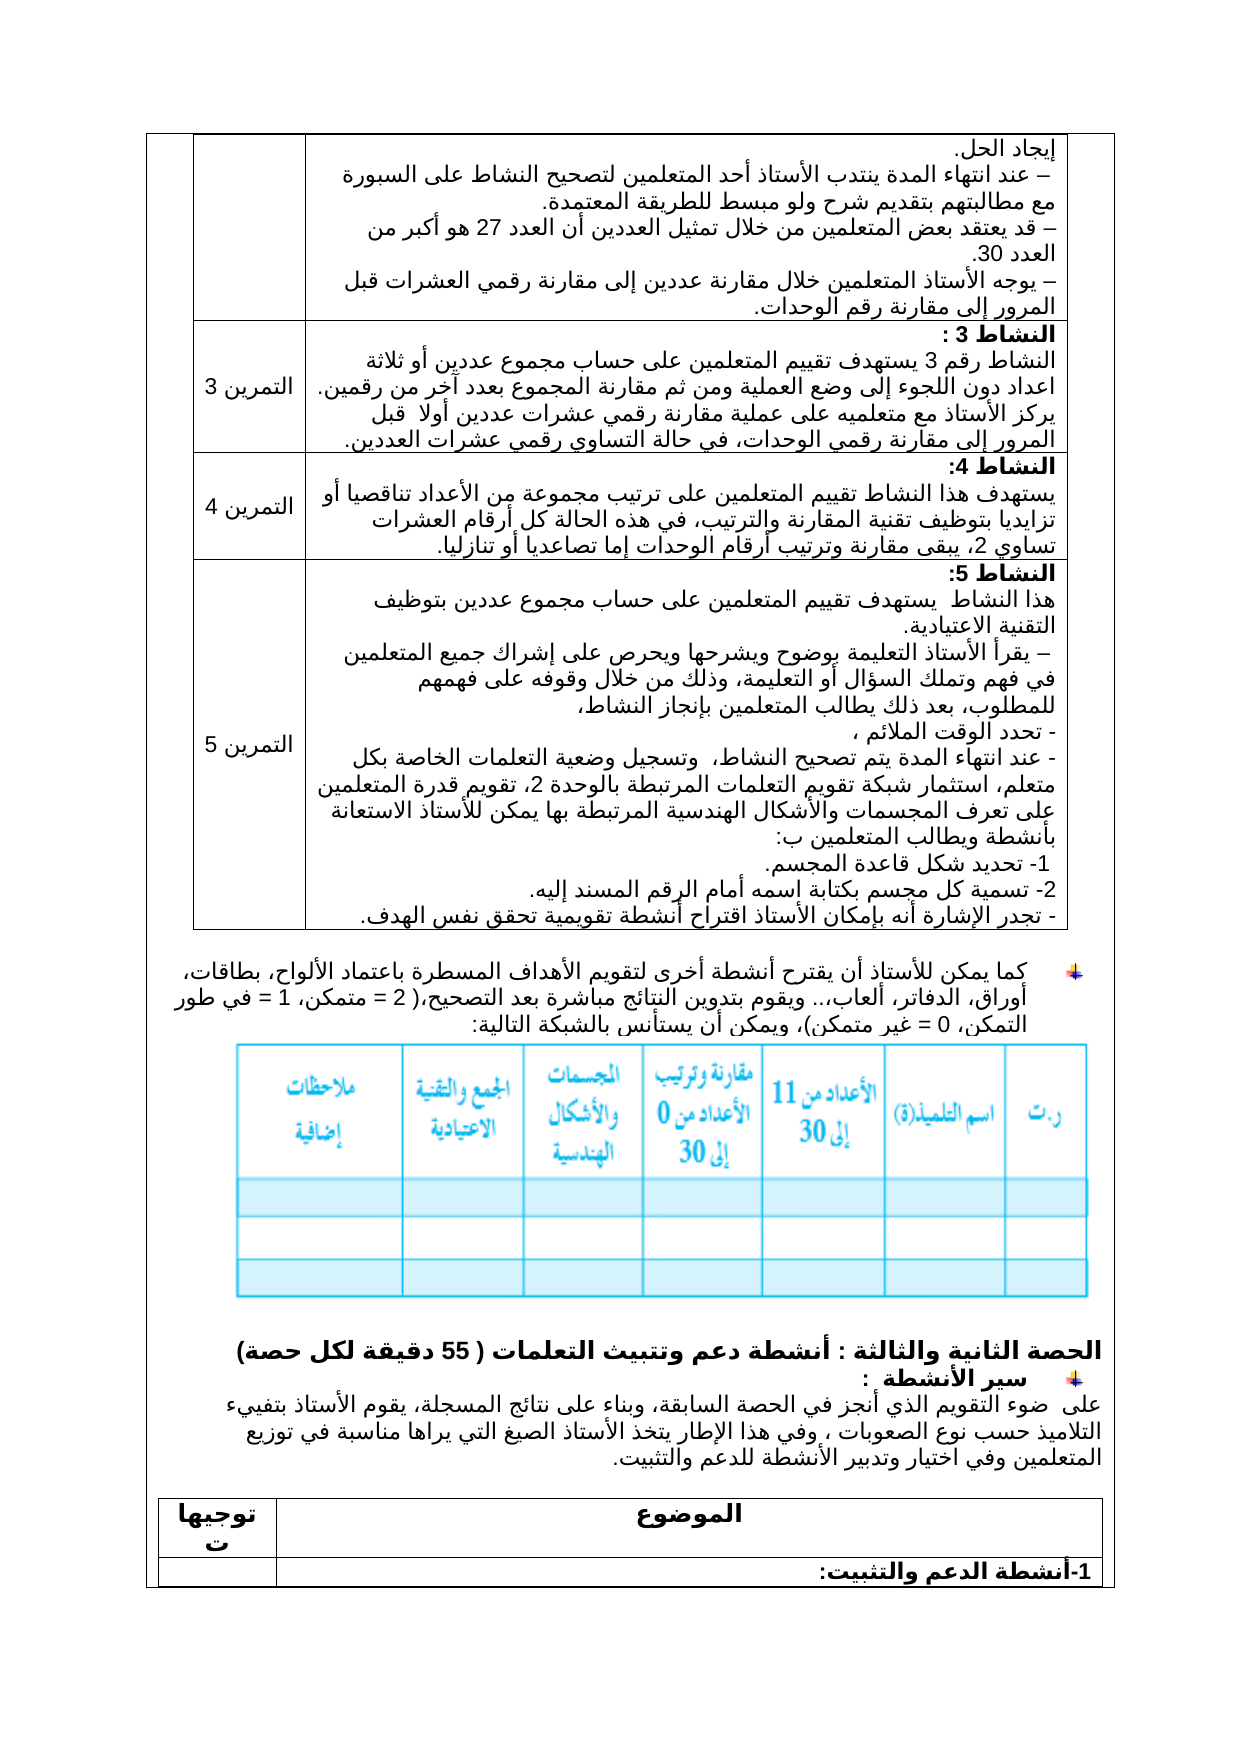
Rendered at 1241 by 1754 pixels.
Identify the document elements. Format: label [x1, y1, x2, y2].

picture [1066, 1369, 1083, 1387]
table_cell [147, 134, 1114, 1587]
picture [1066, 962, 1083, 980]
